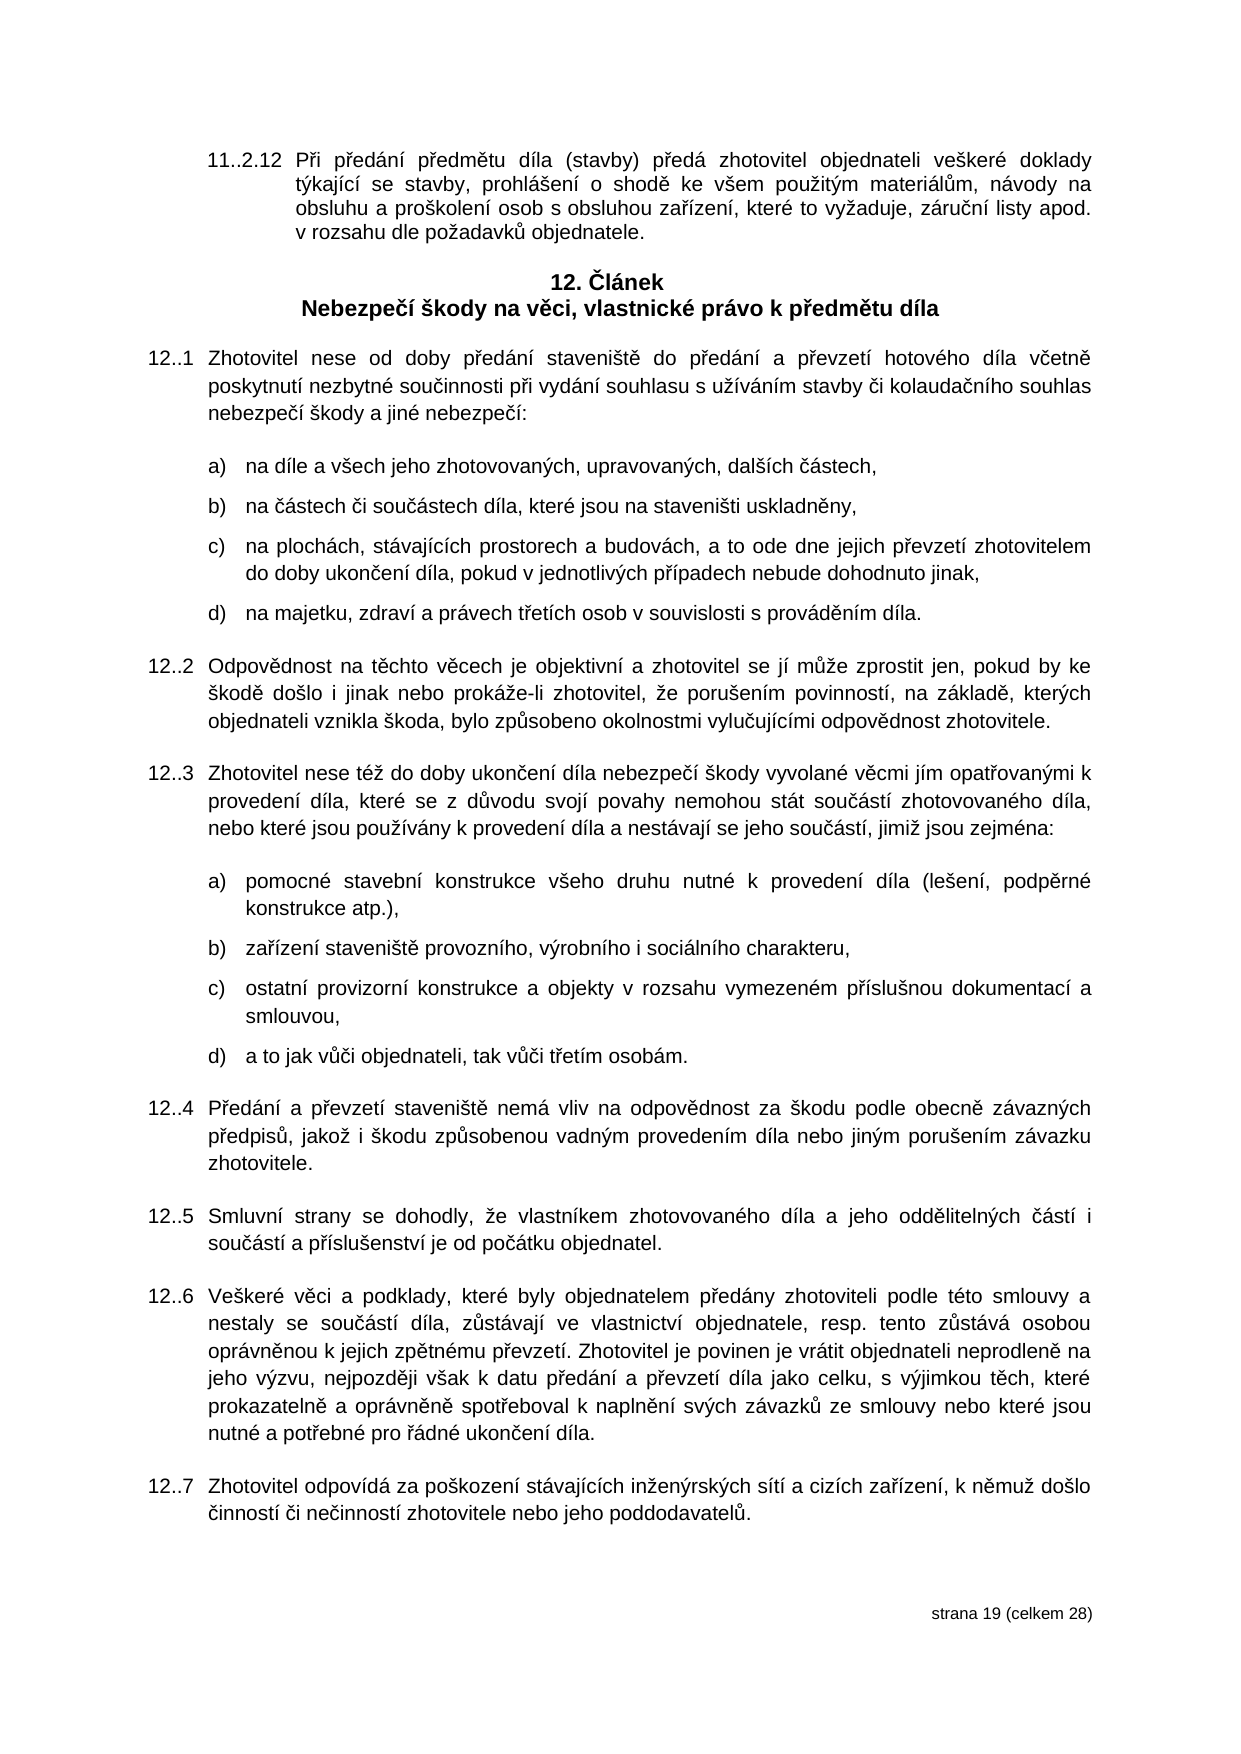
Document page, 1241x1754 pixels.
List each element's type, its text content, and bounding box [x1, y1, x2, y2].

subtitle ostatní provizorní konstrukce a objekty v rozsahu vymezeném příslušnou dokumentací a smlouvou, [208, 976, 1092, 1028]
subtitle na částech či součástech díla, které jsou na staveništi uskladněny, [208, 494, 1092, 518]
subtitle zařízení staveniště provozního, výrobního i sociálního charakteru, [208, 936, 1092, 960]
subtitle Při předání předmětu díla (stavby) předá zhotovitel objednateli veškeré doklady týkající se stavby, prohlášení o shodě ke všem použitým materiálům, návody na obsluhu a proškolení osob s obsluhou zařízení, které to vyžaduje, záruční listy apod. v rozsahu dle požadavků objednatele. [207, 148, 1092, 243]
subtitle Zhotovitel nese od doby předání staveniště do předání a převzetí hotového díla včetně poskytnutí nezbytné součinnosti při vydání souhlasu s užíváním stavby či kolaudačního souhlas nebezpečí škody a jiné nebezpečí: [148, 346, 1092, 425]
subtitle pomocné stavební konstrukce všeho druhu nutné k provedení díla (lešení, podpěrné konstrukce atp.), [208, 869, 1092, 920]
subtitle Zhotovitel odpovídá za poškození stávajících inženýrských sítí a cizích zařízení, k němuž došlo činností či nečinností zhotovitele nebo jeho poddodavatelů. [148, 1474, 1092, 1525]
subtitle Zhotovitel nese též do doby ukončení díla nebezpečí škody vyvolané věcmi jím opatřovanými k provedení díla, které se z důvodu svojí povahy nemohou stát součástí zhotovovaného díla, nebo které jsou používány k provedení díla a nestávají se jeho součástí, jimiž jsou zejména: [148, 761, 1092, 840]
subtitle Odpovědnost na těchto věcech je objektivní a zhotovitel se jí může zprostit jen, pokud by ke škodě došlo i jinak nebo prokáže-li zhotovitel, že porušením povinností, na základě, kterých objednateli vznikla škoda, bylo způsobeno okolnostmi vylučujícími odpovědnost zhotovitele. [148, 654, 1092, 733]
subtitle Nebezpečí škody na věci, vlastnické právo k předmětu díla [148, 295, 1092, 321]
subtitle Smluvní strany se dohodly, že vlastníkem zhotovovaného díla a jeho oddělitelných částí i součástí a příslušenství je od počátku objednatel. [148, 1204, 1092, 1255]
subtitle Předání a převzetí staveniště nemá vliv na odpovědnost za škodu podle obecně závazných předpisů, jakož i škodu způsobenou vadným provedením díla nebo jiným porušením závazku zhotovitele. [148, 1096, 1092, 1175]
subtitle na plochách, stávajících prostorech a budovách, a to ode dne jejich převzetí zhotovitelem do doby ukončení díla, pokud v jednotlivých případech nebude dohodnuto jinak, [208, 534, 1092, 585]
subtitle na majetku, zdraví a právech třetích osob v souvislosti s prováděním díla. [208, 601, 1092, 625]
subtitle Veškeré věci a podklady, které byly objednatelem předány zhotoviteli podle této smlouvy a nestaly se součástí díla, zůstávají ve vlastnictví objednatele, resp. tento zůstává osobou oprávněnou k jejich zpětnému převzetí. Zhotovitel je povinen je vrátit objednateli neprodleně na jeho výzvu, nejpozději však k datu předání a převzetí díla jako celku, s výjimkou těch, které prokazatelně a oprávněně spotřeboval k naplnění svých závazků ze smlouvy nebo které jsou nutné a potřebné pro řádné ukončení díla. [148, 1284, 1092, 1445]
subtitle a to jak vůči objednateli, tak vůči třetím osobám. [208, 1044, 1092, 1068]
subtitle na díle a všech jeho zhotovovaných, upravovaných, dalších částech, [208, 454, 1092, 478]
